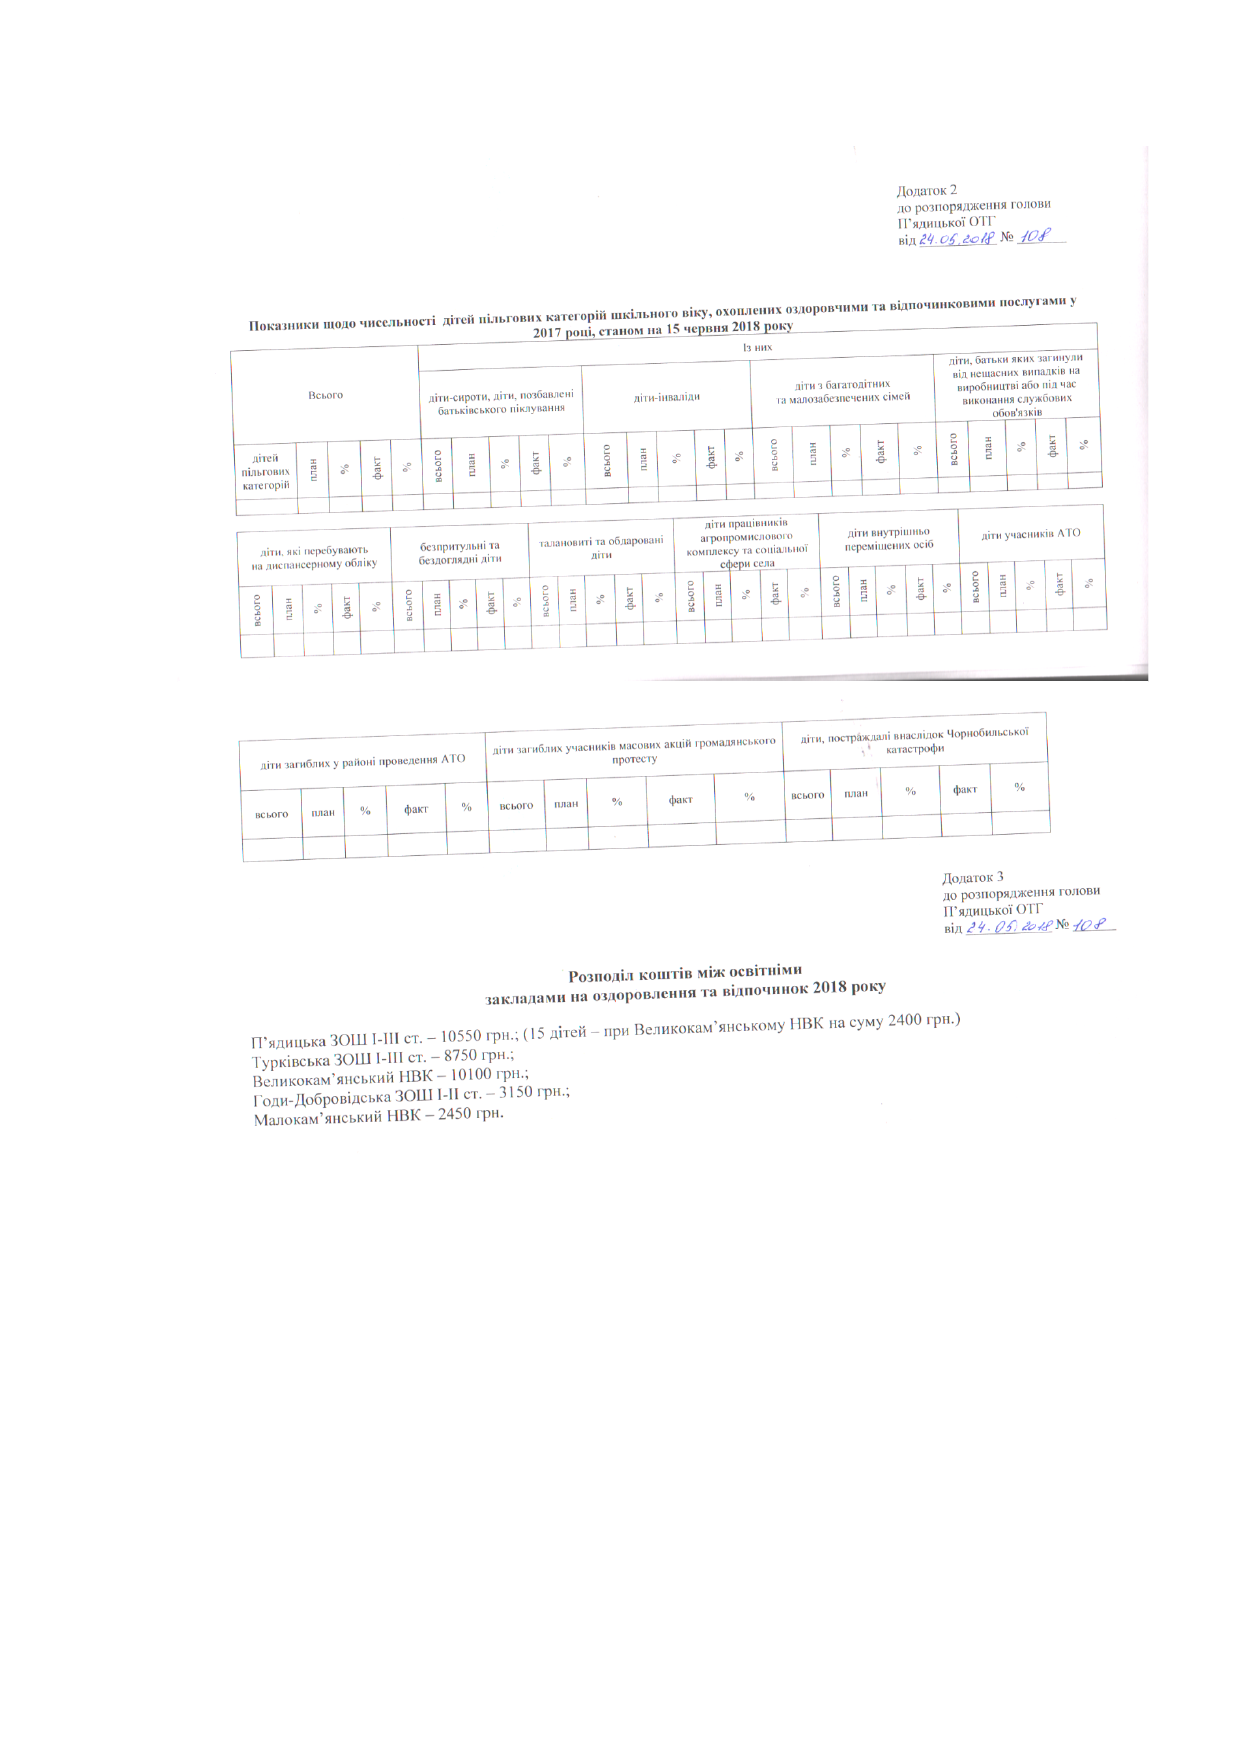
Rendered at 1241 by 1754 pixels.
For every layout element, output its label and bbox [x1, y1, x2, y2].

picture [177, 146, 1153, 1154]
